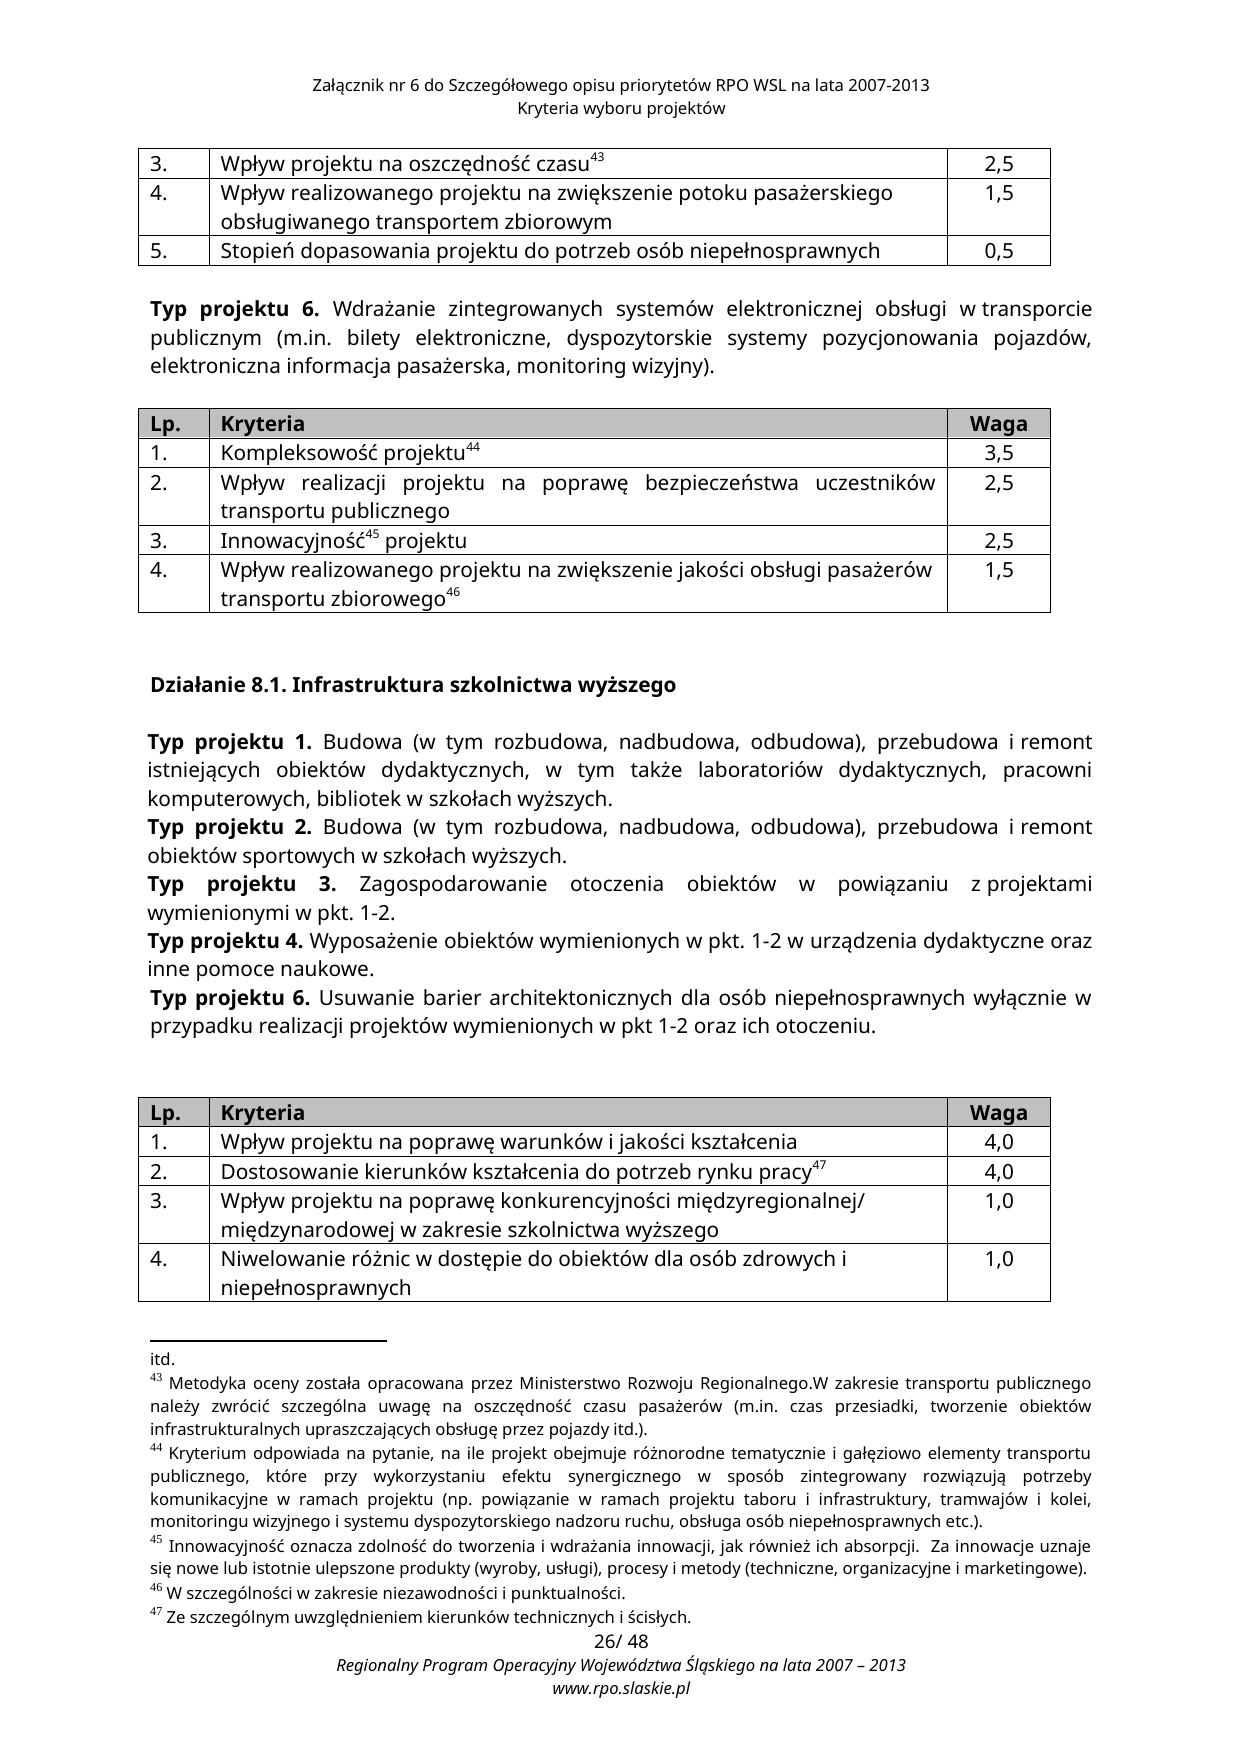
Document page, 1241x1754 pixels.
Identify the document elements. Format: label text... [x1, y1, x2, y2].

table_header Waga [948, 409, 1050, 437]
table_cell 2,5 [948, 526, 1050, 554]
table_cell Innowacyjność projektu [210, 526, 947, 554]
table_cell Wpływ realizowanego projektu na zwiększenie jakości obsługi pasażerów transportu zbiorowego [210, 555, 947, 612]
text Typ projektu 1. Budowa (w tym rozbudowa, nadbudowa, odbudowa), przebudowa i remont istniejących obiektów dydaktycznych, w tym także laboratoriów dydaktycznych, pracowni komputerowych, bibliotek w szkołach wyższych. [147, 727, 1093, 812]
table_cell 1. [139, 1127, 209, 1156]
text Typ projektu 6. Wdrażanie zintegrowanych systemów elektronicznej obsługi w transporcie publicznym (m.in. bilety elektroniczne, dyspozytorskie systemy pozycjonowania pojazdów, elektroniczna informacja pasażerska, monitoring wizyjny). [150, 294, 1093, 379]
table_cell 1. [139, 439, 209, 467]
table_cell 5. [139, 236, 209, 265]
text Typ projektu 6. Usuwanie barier architektonicznych dla osób niepełnosprawnych wyłącznie w przypadku realizacji projektów wymienionych w pkt 1-2 oraz ich otoczeniu. [150, 983, 1093, 1040]
table_cell 2. [139, 468, 209, 525]
table_cell 2,5 [948, 149, 1050, 177]
table_cell Wpływ realizacji projektu na poprawę bezpieczeństwa uczestników transportu publicznego [210, 468, 947, 525]
table_cell 2. [139, 1157, 209, 1185]
table_cell Wpływ projektu na oszczędność czasu [210, 149, 947, 177]
table_cell 4,0 [948, 1127, 1050, 1156]
table_cell 4. [139, 179, 209, 235]
table_cell 3. [139, 1186, 209, 1243]
table_cell 3. [139, 149, 209, 177]
text Typ projektu 3. Zagospodarowanie otoczenia obiektów w powiązaniu z projektami wymienionymi w pkt. 1-2. [147, 869, 1093, 926]
table_header Kryteria [210, 409, 947, 437]
table_cell 3,5 [948, 439, 1050, 467]
table_header Lp. [139, 409, 209, 437]
table_header Kryteria [210, 1098, 947, 1126]
table_cell Dostosowanie kierunków kształcenia do potrzeb rynku pracy [210, 1157, 947, 1185]
table_cell Wpływ projektu na poprawę konkurencyjności międzyregionalnej/ międzynarodowej w zakresie szkolnictwa wyższego [210, 1186, 947, 1243]
table_cell 1,5 [948, 555, 1050, 612]
table_cell Kompleksowość projektu [210, 439, 947, 467]
table_cell 2,5 [948, 468, 1050, 525]
table_cell Wpływ realizowanego projektu na zwiększenie potoku pasażerskiego obsługiwanego transportem zbiorowym [210, 179, 947, 235]
table_cell Wpływ projektu na poprawę warunków i jakości kształcenia [210, 1127, 947, 1156]
table_cell 4. [139, 1244, 209, 1301]
text Typ projektu 4. Wyposażenie obiektów wymienionych w pkt. 1-2 w urządzenia dydaktyczne oraz inne pomoce naukowe. [147, 926, 1093, 983]
text Typ projektu 2. Budowa (w tym rozbudowa, nadbudowa, odbudowa), przebudowa i remont obiektów sportowych w szkołach wyższych. [147, 812, 1093, 869]
table_cell Niwelowanie różnic w dostępie do obiektów dla osób zdrowych i niepełnosprawnych [210, 1244, 947, 1301]
table_cell 0,5 [948, 236, 1050, 265]
table_header Lp. [139, 1098, 209, 1126]
table_cell 1,5 [948, 179, 1050, 235]
table_cell 1,0 [948, 1244, 1050, 1301]
table_cell 4. [139, 555, 209, 612]
table_cell 3. [139, 526, 209, 554]
text Działanie 8.1. Infrastruktura szkolnictwa wyższego [150, 670, 1093, 699]
table_cell 4,0 [948, 1157, 1050, 1185]
table_cell Stopień dopasowania projektu do potrzeb osób niepełnosprawnych [210, 236, 947, 265]
table_header Waga [948, 1098, 1050, 1126]
table_cell 1,0 [948, 1186, 1050, 1243]
